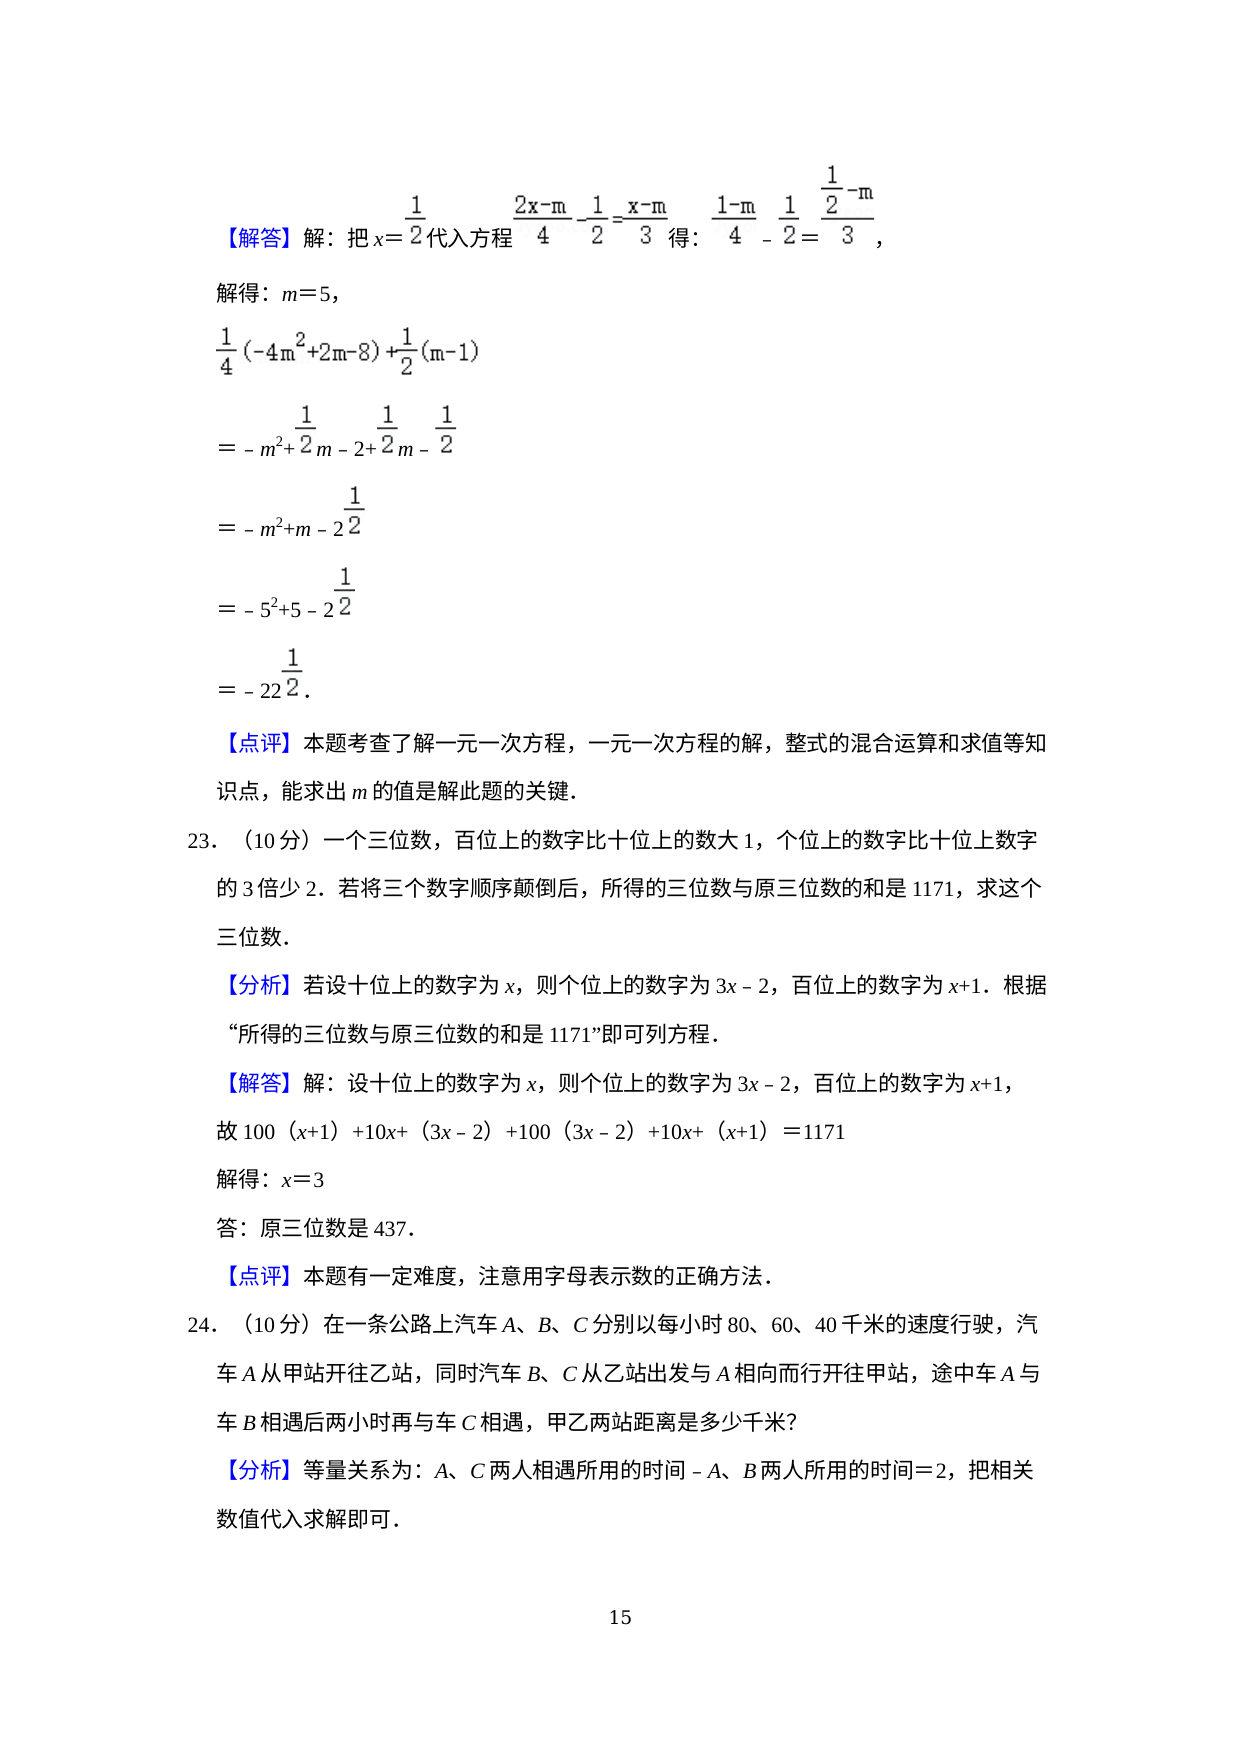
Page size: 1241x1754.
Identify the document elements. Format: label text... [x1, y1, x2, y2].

text 23．（10分）一个三位数，百位上的数字比十位上的数大1，个位上的数字比十位上数字的3倍少2．若将三个数字顺序颠倒后，所得的三位数与原三位数的和是1171，求这个三位数． [187, 822, 1053, 952]
text 【分析】等量关系为：A、C两人相遇所用的时间﹣A、B两人所用的时间＝2，把相关数值代入求解即可． [216, 1453, 1053, 1534]
text 答：原三位数是437． [216, 1210, 1053, 1243]
text 故100（x+1）+10x+（3x﹣2）+100（3x﹣2）+10x+（x+1）＝1171 [216, 1113, 1053, 1146]
picture [711, 192, 757, 247]
picture [405, 192, 426, 247]
text 【解答】解：设十位上的数字为x，则个位上的数字为3x﹣2，百位上的数字为x+1， [216, 1065, 1053, 1098]
picture [334, 563, 355, 618]
text 【点评】本题有一定难度，注意用字母表示数的正确方法． [216, 1258, 1053, 1291]
picture [216, 323, 484, 378]
picture [435, 401, 457, 456]
text ＝﹣52+5﹣2 [216, 563, 1053, 628]
picture [778, 192, 800, 247]
picture [281, 644, 303, 699]
text ＝﹣22． [216, 644, 1053, 709]
text 【点评】本题考查了解一元一次方程，一元一次方程的解，整式的混合运算和求值等知识点，能求出m的值是解此题的关键． [216, 725, 1053, 806]
text 【解答】解：把x＝代入方程得：﹣＝， [216, 162, 1053, 259]
picture [295, 401, 316, 456]
text 【分析】若设十位上的数字为x，则个位上的数字为3x﹣2，百位上的数字为x+1．根据“所得的三位数与原三位数的和是1171”即可列方程． [216, 968, 1053, 1049]
text ＝﹣m2+m﹣2+m﹣ [216, 402, 1053, 467]
picture [377, 401, 398, 456]
picture [821, 162, 875, 247]
text 解得：x＝3 [216, 1162, 1053, 1194]
picture [513, 192, 668, 247]
text ＝﹣m2+m﹣2 [216, 483, 1053, 548]
text 解得：m＝5， [216, 275, 1053, 308]
picture [343, 482, 365, 537]
text 24．（10分）在一条公路上汽车A、B、C分别以每小时80、60、40千米的速度行驶，汽车A从甲站开往乙站，同时汽车B、C从乙站出发与A相向而行开往甲站，途中车A与车B相遇后两小时再与车C相遇，甲乙两站距离是多少千米？ [187, 1307, 1053, 1437]
